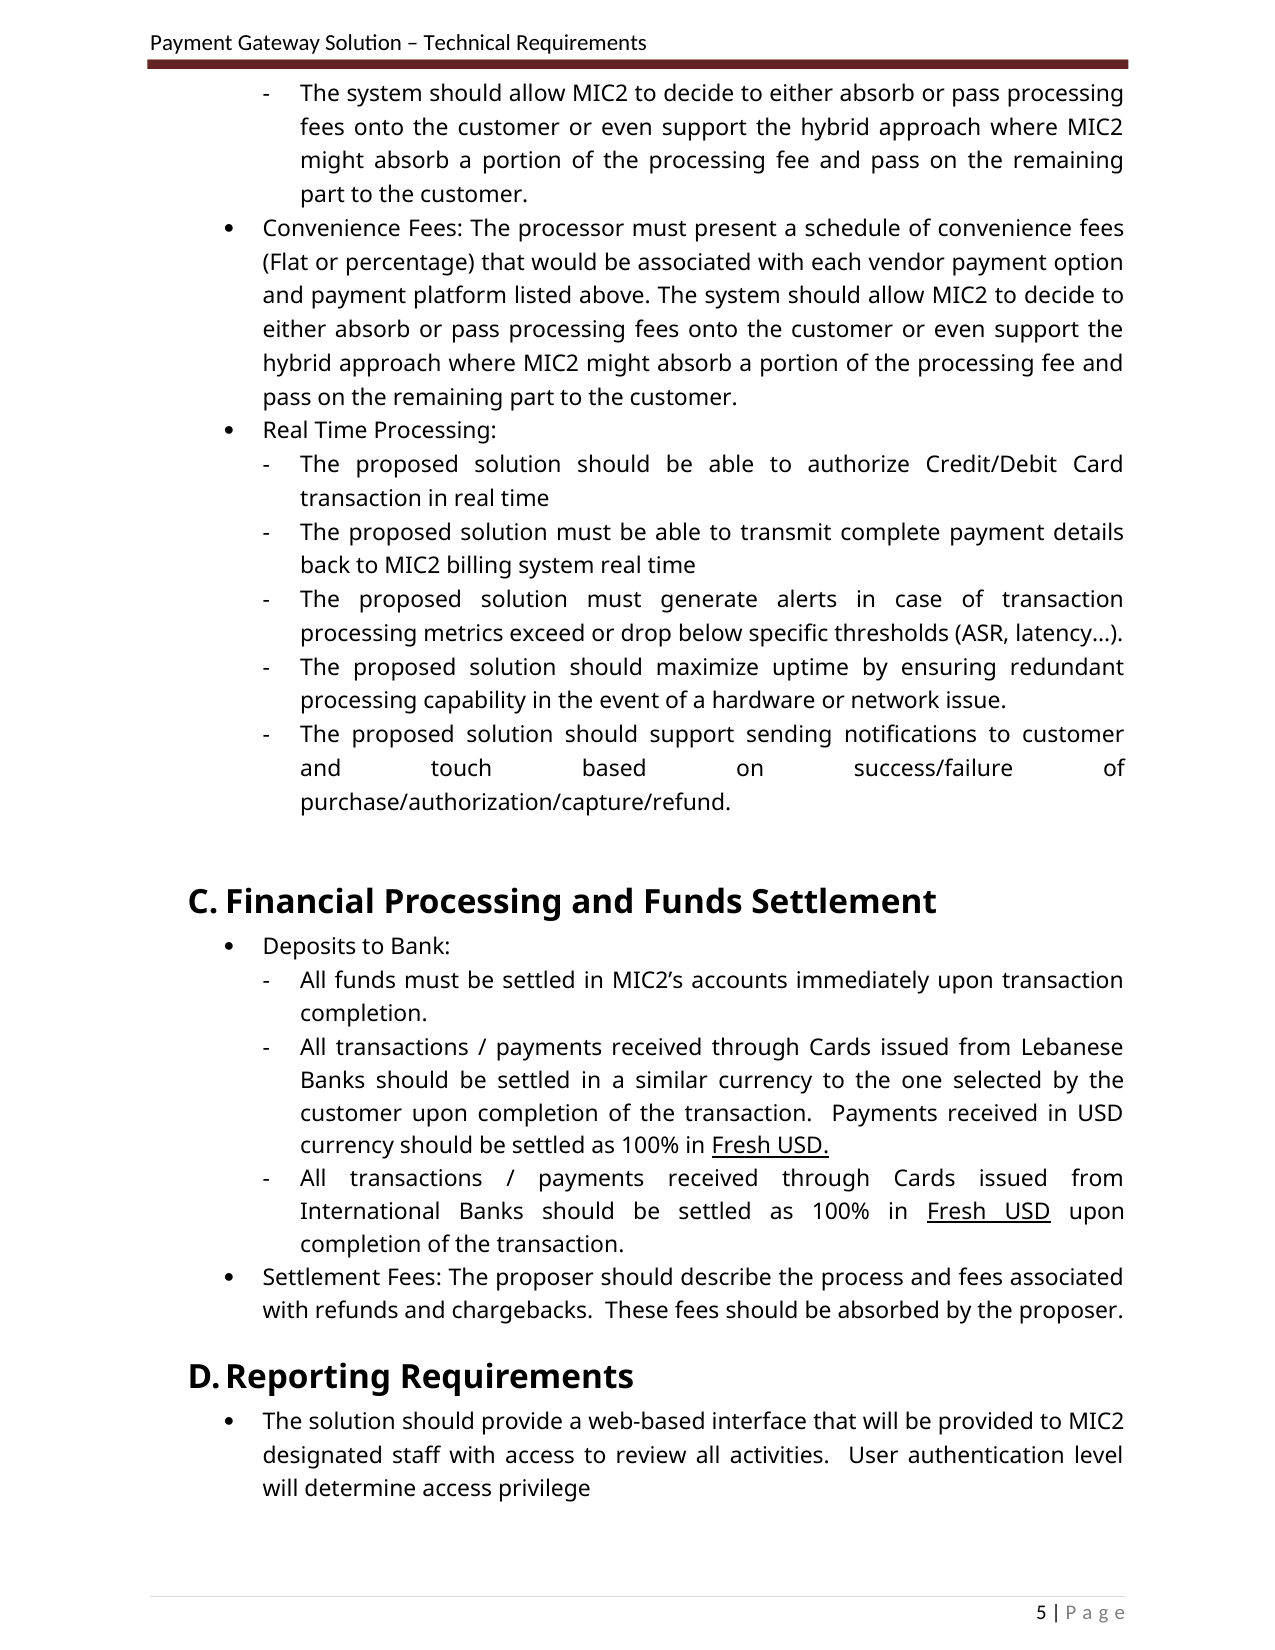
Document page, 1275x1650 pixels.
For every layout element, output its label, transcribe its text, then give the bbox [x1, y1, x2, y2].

list The proposed solution should support sending notifications to customer and touch based on success/failure of purchase/authorization/capture/refund. [262, 718, 1125, 817]
list All funds must be settled in MIC2’s accounts immediately upon transaction completion. [262, 963, 1125, 1028]
list Deposits to Bank: [225, 930, 1125, 961]
list The proposed solution must generate alerts in case of transaction processing metrics exceed or drop below specific thresholds (ASR, latency…). [262, 583, 1125, 648]
subtitle Reporting Requirements [187, 1353, 1125, 1399]
list All transactions / payments received through Cards issued from Lebanese Banks should be settled in a similar currency to the one selected by the customer upon completion of the transaction. Payments received in USD currency should be settled as 100% in Fresh USD. [262, 1031, 1125, 1161]
list The proposed solution should be able to authorize Credit/Debit Card transaction in real time [262, 448, 1125, 513]
subtitle Financial Processing and Funds Settlement [187, 878, 1125, 923]
list The proposed solution should maximize uptime by ensuring redundant processing capability in the event of a hardware or network issue. [262, 651, 1125, 716]
list Settlement Fees: The proposer should describe the process and fees associated with refunds and chargebacks. These fees should be absorbed by the proposer. [225, 1261, 1125, 1326]
picture [147, 59, 1129, 69]
list The solution should provide a web-based interface that will be provided to MIC2 designated staff with access to review all activities. User authentication level will determine access privilege [225, 1405, 1125, 1504]
list All transactions / payments received through Cards issued from International Banks should be settled as 100% in Fresh USD upon completion of the transaction. [262, 1162, 1125, 1259]
list The system should allow MIC2 to decide to either absorb or pass processing fees onto the customer or even support the hybrid approach where MIC2 might absorb a portion of the processing fee and pass on the remaining part to the customer. [262, 77, 1125, 209]
list Convenience Fees: The processor must present a schedule of convenience fees (Flat or percentage) that would be associated with each vendor payment option and payment platform listed above. The system should allow MIC2 to decide to either absorb or pass processing fees onto the customer or even support the hybrid approach where MIC2 might absorb a portion of the processing fee and pass on the remaining part to the customer. [225, 212, 1125, 412]
list The proposed solution must be able to transmit complete payment details back to MIC2 billing system real time [262, 516, 1125, 581]
list Real Time Processing: [225, 414, 1125, 446]
